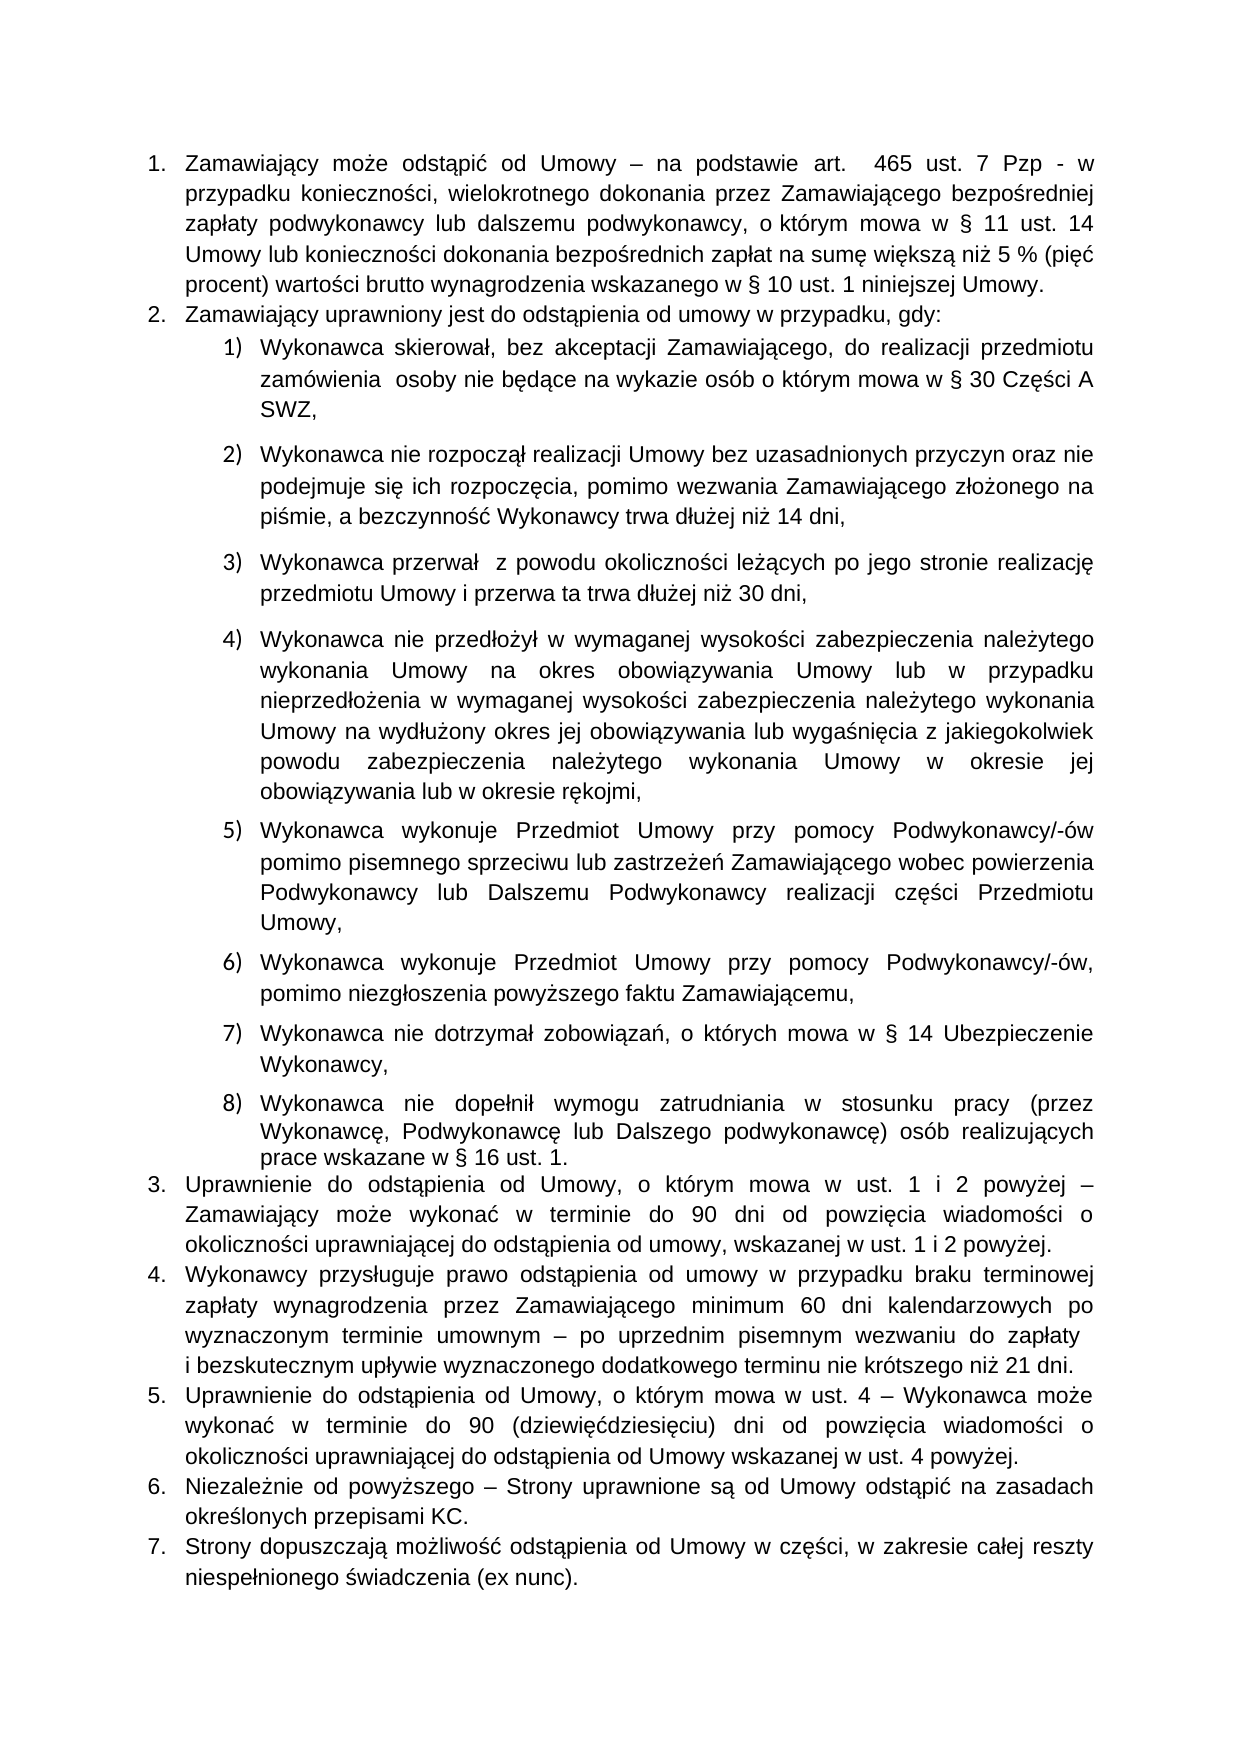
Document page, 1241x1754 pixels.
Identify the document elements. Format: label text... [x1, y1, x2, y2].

list Wykonawca nie dotrzymał zobowiązań, o których mowa w § 14 Ubezpieczenie Wykonawcy, [222, 1017, 1094, 1077]
list Wykonawca nie dopełnił wymogu zatrudniania w stosunku pracy (przez Wykonawcę, Podwykonawcę lub Dalszego podwykonawcę) osób realizujących prace wskazane w § 16 ust. 1. [222, 1087, 1094, 1171]
list Zamawiający uprawniony jest do odstąpienia od umowy w przypadku, gdy: [147, 301, 1094, 327]
list Wykonawcy przysługuje prawo odstąpienia od umowy w przypadku braku terminowej zapłaty wynagrodzenia przez Zamawiającego minimum 60 dni kalendarzowych po wyznaczonym terminie umownym – po uprzednim pisemnym wezwaniu do zapłaty i bezskutecznym upływie wyznaczonego dodatkowego terminu nie krótszego niż 21 dni. [147, 1261, 1094, 1378]
list Wykonawca wykonuje Przedmiot Umowy przy pomocy Podwykonawcy/-ów pomimo pisemnego sprzeciwu lub zastrzeżeń Zamawiającego wobec powierzenia Podwykonawcy lub Dalszemu Podwykonawcy realizacji części Przedmiotu Umowy, [222, 814, 1094, 936]
list Wykonawca nie przedłożył w wymaganej wysokości zabezpieczenia należytego wykonania Umowy na okres obowiązywania Umowy lub w przypadku nieprzedłożenia w wymaganej wysokości zabezpieczenia należytego wykonania Umowy na wydłużony okres jej obowiązywania lub wygaśnięcia z jakiegokolwiek powodu zabezpieczenia należytego wykonania Umowy w okresie jej obowiązywania lub w okresie rękojmi, [222, 623, 1094, 804]
list Wykonawca wykonuje Przedmiot Umowy przy pomocy Podwykonawcy/-ów, pomimo niezgłoszenia powyższego faktu Zamawiającemu, [222, 946, 1094, 1007]
list Uprawnienie do odstąpienia od Umowy, o którym mowa w ust. 4 – Wykonawca może wykonać w terminie do 90 (dziewięćdziesięciu) dni od powzięcia wiadomości o okoliczności uprawniającej do odstąpienia od Umowy wskazanej w ust. 4 powyżej. [147, 1382, 1094, 1469]
list Uprawnienie do odstąpienia od Umowy, o którym mowa w ust. 1 i 2 powyżej – Zamawiający może wykonać w terminie do 90 dni od powzięcia wiadomości o okoliczności uprawniającej do odstąpienia od umowy, wskazanej w ust. 1 i 2 powyżej. [147, 1171, 1094, 1257]
list Strony dopuszczają możliwość odstąpienia od Umowy w części, w zakresie całej reszty niespełnionego świadczenia (ex nunc). [147, 1533, 1094, 1590]
list Zamawiający może odstąpić od Umowy – na podstawie art. 465 ust. 7 Pzp - w przypadku konieczności, wielokrotnego dokonania przez Zamawiającego bezpośredniej zapłaty podwykonawcy lub dalszemu podwykonawcy, o którym mowa w § 11 ust. 14 Umowy lub konieczności dokonania bezpośrednich zapłat na sumę większą niż 5 % (pięć procent) wartości brutto wynagrodzenia wskazanego w § 10 ust. 1 niniejszej Umowy. [147, 150, 1094, 297]
list Wykonawca skierował, bez akceptacji Zamawiającego, do realizacji przedmiotu zamówienia osoby nie będące na wykazie osób o którym mowa w § 30 Części A SWZ, [222, 331, 1094, 422]
list Wykonawca nie rozpoczął realizacji Umowy bez uzasadnionych przyczyn oraz nie podejmuje się ich rozpoczęcia, pomimo wezwania Zamawiającego złożonego na piśmie, a bezczynność Wykonawcy trwa dłużej niż 14 dni, [222, 438, 1094, 529]
list Niezależnie od powyższego – Strony uprawnione są od Umowy odstąpić na zasadach określonych przepisami KC. [147, 1473, 1094, 1529]
list Wykonawca przerwał z powodu okoliczności leżących po jego stronie realizację przedmiotu Umowy i przerwa ta trwa dłużej niż 30 dni, [222, 546, 1094, 607]
